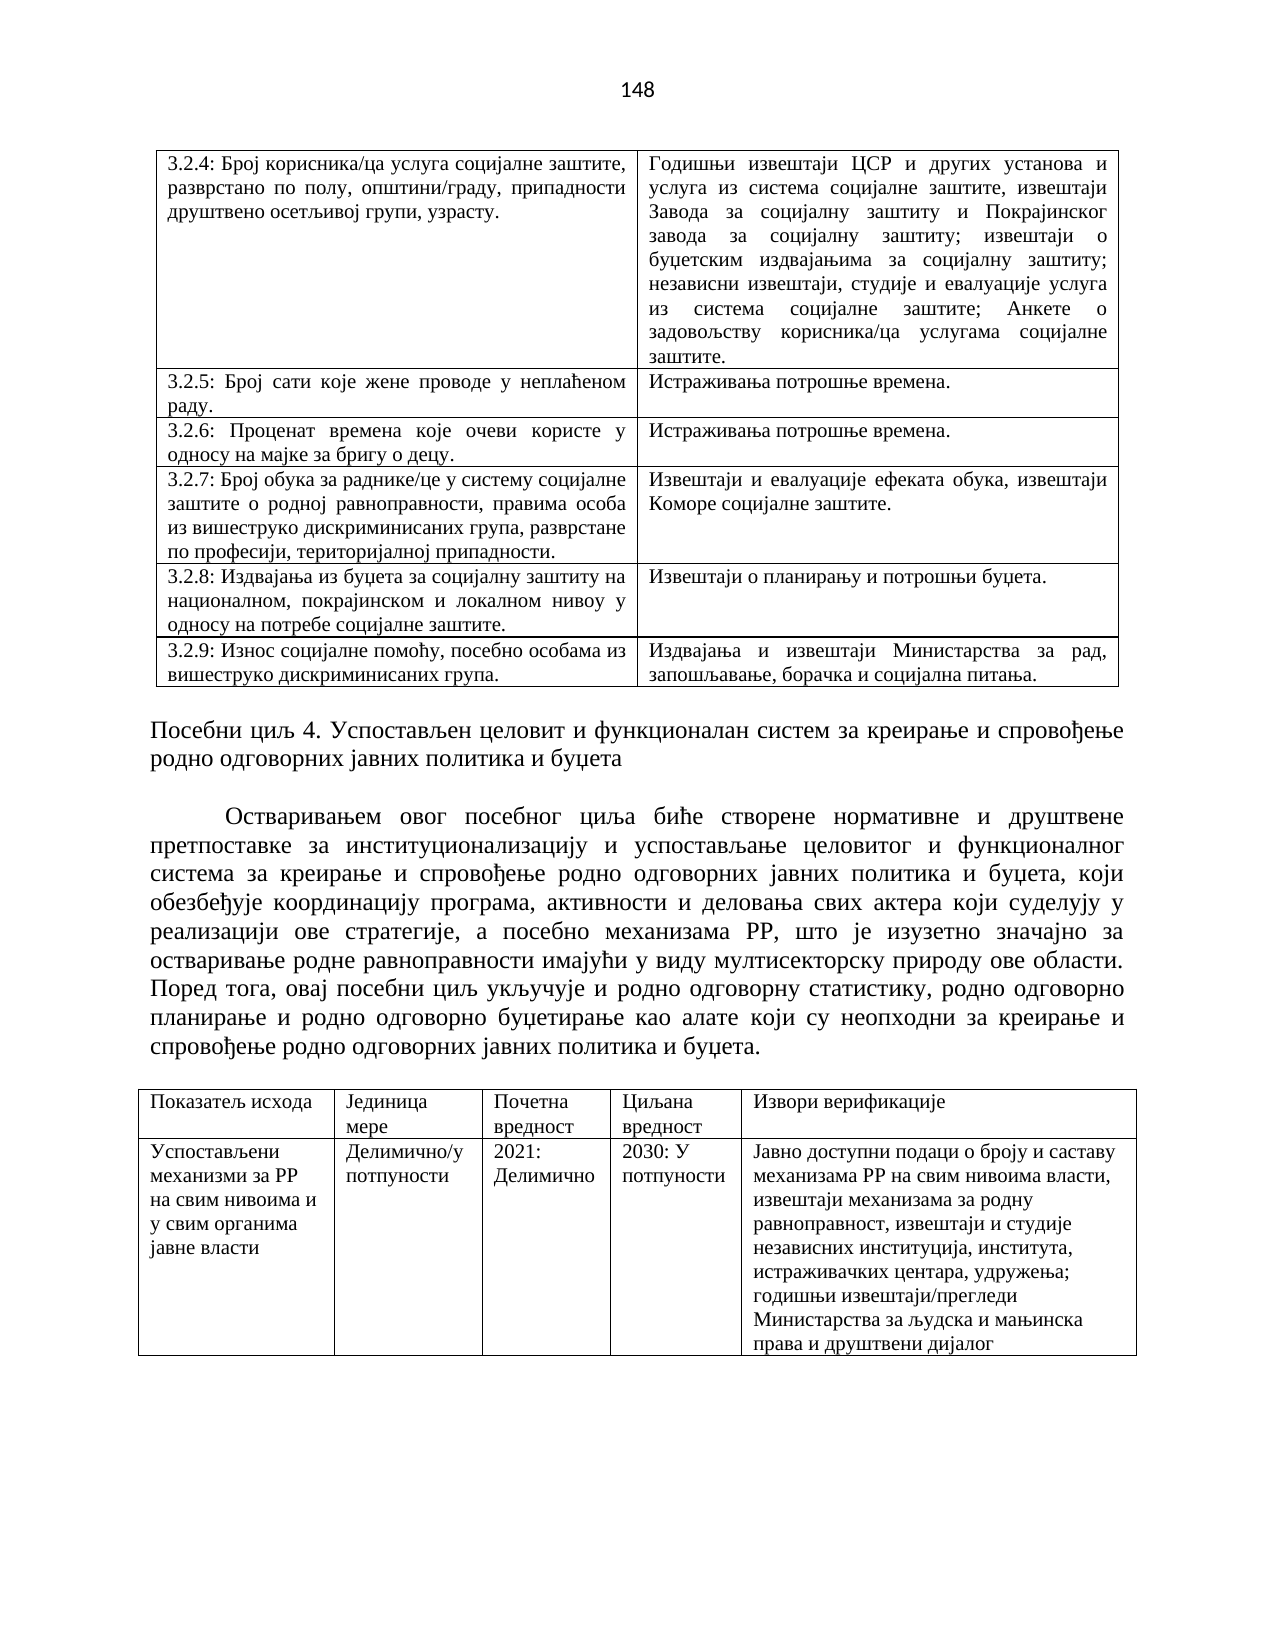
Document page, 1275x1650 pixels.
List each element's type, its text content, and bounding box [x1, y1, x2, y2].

table_cell Извештаји о планирању и потрошњи буџета. [638, 564, 1118, 636]
table_cell 2021: Делимично [483, 1139, 610, 1355]
table_cell Делимично/у потпуности [335, 1139, 482, 1355]
table_cell 2030: У потпуности [611, 1139, 741, 1355]
table_cell Издвајања и извештаји Министарства за рад, запошљавање, борачка и социјална питања. [638, 638, 1118, 686]
table_header Јединица мере [335, 1090, 482, 1138]
table_header Показатељ исхода [139, 1090, 334, 1138]
table_cell 3.2.7: Број обука за раднике/це у систему социјалне заштите о родној равноправности, правима особа из вишеструко дискриминисаних група, разврстане по професији, територијалној припадности. [157, 467, 637, 563]
table_header 3.2.4: Број корисника/ца услуга социјалне заштите, разврстано по полу, општини/граду, припадности друштвено осетљивој групи, узрасту. [157, 151, 637, 368]
text Остваривањем овог посебног циља биће створене нормативне и друштвене претпоставке за институционализацију и успостављање целовитог и функционалног система за креирање и спровођење родно одговорних јавних политика и буџета, који обезбеђује координацију програма, активности и деловања свих актера који суделују у реализацији ове стратегије, а посебно механизама РР, што је изузетно значајно за остваривање родне равноправности имајући у виду мултисекторску природу ове области. Поред тога, овај посебни циљ укључује и родно одговорну статистику, родно одговорно планирање и родно одговорно буџетирање као алате који су неопходни за креирање и спровођење родно одговорних јавних политика и буџета. [150, 801, 1125, 1060]
table_cell 3.2.5: Број сати које жене проводе у неплаћеном раду. [157, 369, 637, 417]
table_cell Јавно доступни подаци о броју и саставу механизама РР на свим нивоима власти, извештаји механизама за родну равноправност, извештаји и студије независних институција, института, истраживачких центара, удружења; годишњи извештаји/прегледи Министарства за људска и мањинска права и друштвени дијалог [742, 1139, 1136, 1355]
table_header Годишњи извештаји ЦСР и других установа и услуга из система социјалне заштите, извештаји Завода за социјалну заштиту и Покрајинског завода за социјалну заштиту; извештаји о буџетским издвајањима за социјалну заштиту; независни извештаји, студије и евалуације услуга из система социјалне заштите; Анкете о задовољству корисника/ца услугама социјалне заштите. [638, 151, 1118, 368]
table_cell Истраживања потрошње времена. [638, 369, 1118, 417]
table_cell Истраживања потрошње времена. [638, 418, 1118, 466]
table_header Почетна вредност [483, 1090, 610, 1138]
table_cell Успостављени механизми за РР на свим нивоима и у свим органима јавне власти [139, 1139, 334, 1355]
table_cell 3.2.8: Издвајања из буџета за социјалну заштиту на националном, покрајинском и локалном нивоу у односу на потребе социјалне заштите. [157, 564, 637, 636]
table_cell 3.2.6: Проценат времена које очеви користе у односу на мајке за бригу о децу. [157, 418, 637, 466]
table_header Циљана вредност [611, 1090, 741, 1138]
table_cell Извештаји и евалуације ефеката обука, извештаји Коморе социјалне заштите. [638, 467, 1118, 563]
text Посебни циљ 4. Успостављен целовит и функционалан систем за креирање и спровођење родно одговорних јавних политика и буџета [150, 715, 1125, 772]
table_header Извори верификације [742, 1090, 1136, 1138]
table_cell 3.2.9: Износ социјалне помоћу, посебно особама из вишеструко дискриминисаних група. [157, 638, 637, 686]
